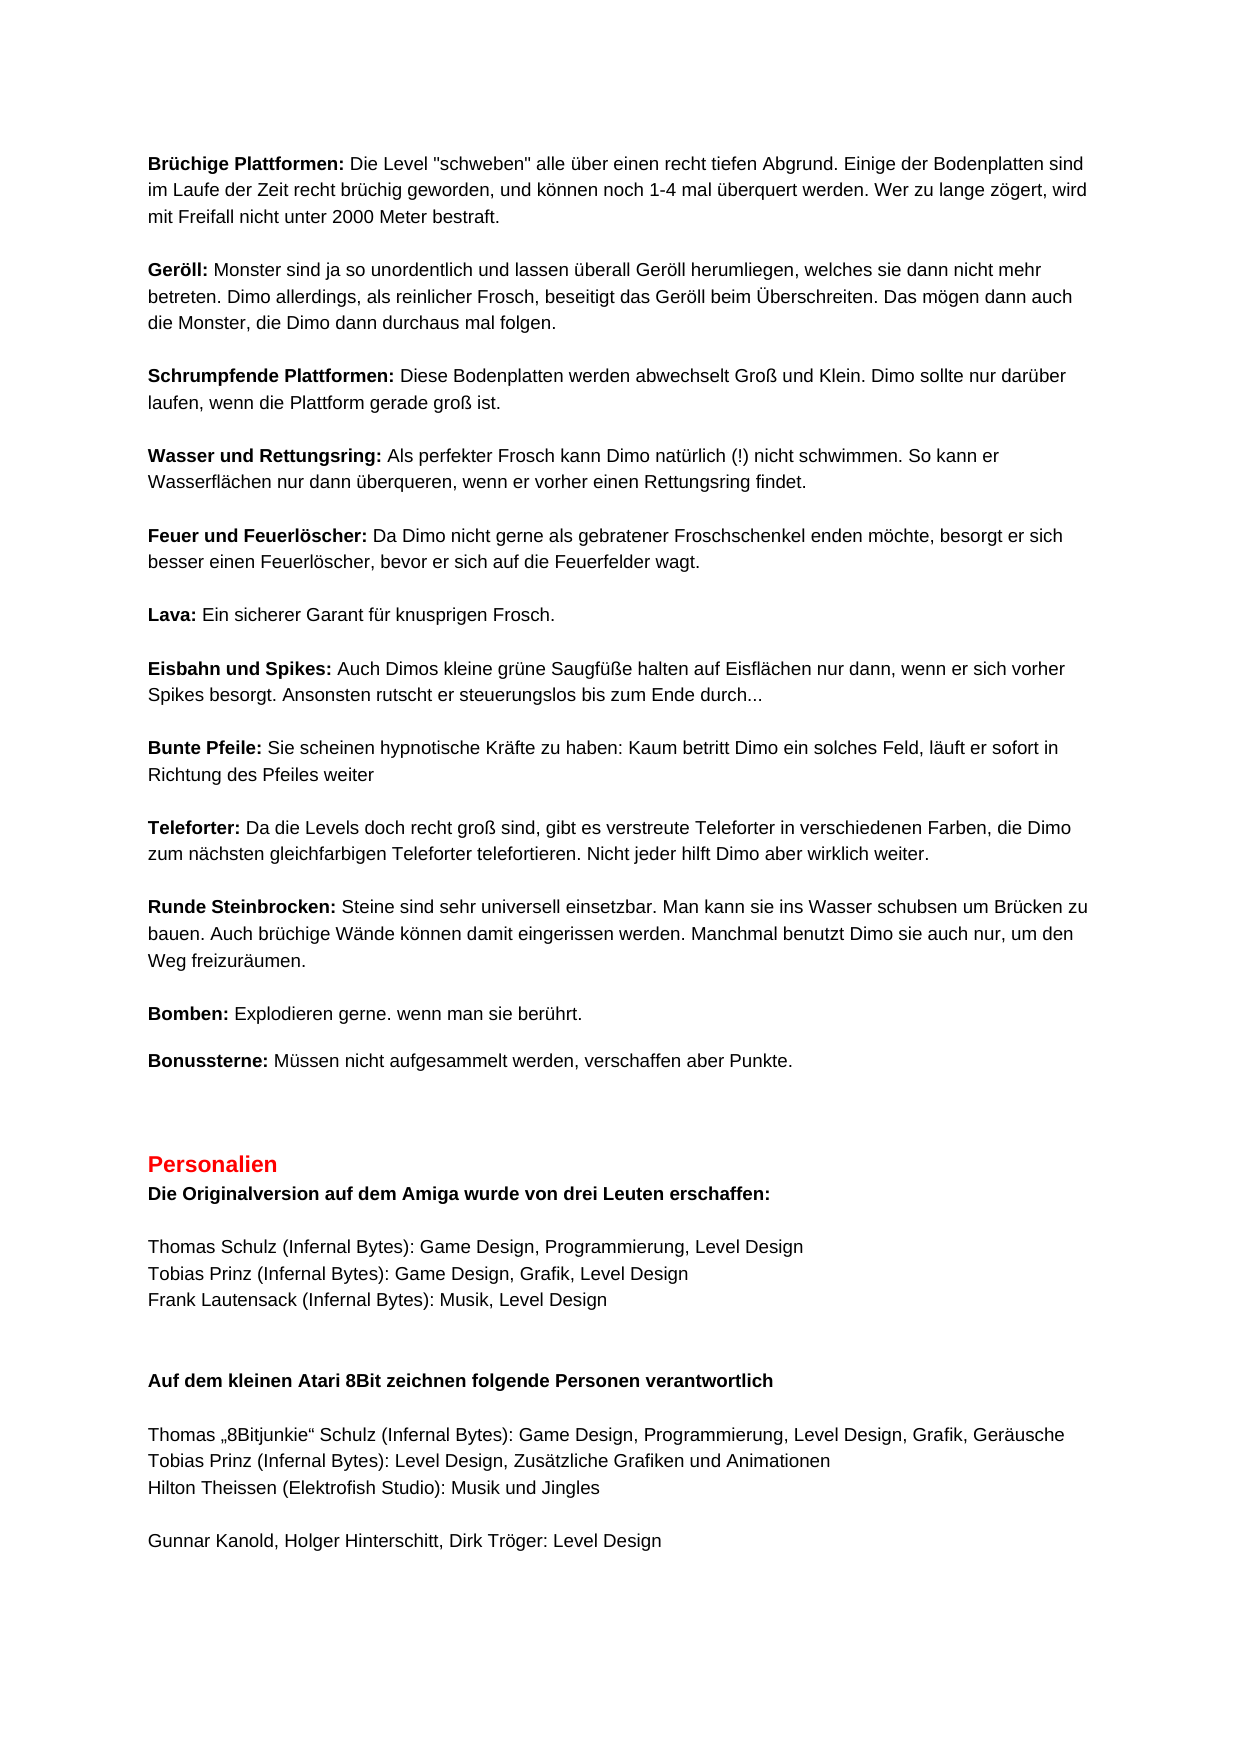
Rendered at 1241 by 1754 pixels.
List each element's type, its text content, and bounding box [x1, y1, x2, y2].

text Bomben: Explodieren gerne. wenn man sie berührt. [148, 998, 1093, 1024]
text Lava: Ein sicherer Garant für knusprigen Frosch. [148, 599, 1093, 626]
text Gunnar Kanold, Holger Hinterschitt, Dirk Tröger: Level Design [148, 1524, 1093, 1551]
text Schrumpfende Plattformen: Diese Bodenplatten werden abwechselt Groß und Klein. Dimo sollte nur darüber laufen, wenn die Plattform gerade groß ist. [148, 360, 1093, 413]
text Auf dem kleinen Atari 8Bit zeichnen folgende Personen verantwortlich [148, 1365, 1093, 1392]
text Feuer und Feuerlöscher: Da Dimo nicht gerne als gebratener Froschschenkel enden möchte, besorgt er sich besser einen Feuerlöscher, bevor er sich auf die Feuerfelder wagt. [148, 519, 1093, 573]
text Geröll: Monster sind ja so unordentlich und lassen überall Geröll herumliegen, welches sie dann nicht mehr betreten. Dimo allerdings, als reinlicher Frosch, beseitigt das Geröll beim Überschreiten. Das mögen dann auch die Monster, die Dimo dann durchaus mal folgen. [148, 254, 1093, 333]
text Bonussterne: Müssen nicht aufgesammelt werden, verschaffen aber Punkte. [148, 1045, 1093, 1072]
text Brüchige Plattformen: Die Level "schweben" alle über einen recht tiefen Abgrund. Einige der Bodenplatten sind im Laufe der Zeit recht brüchig geworden, und können noch 1-4 mal überquert werden. Wer zu lange zögert, wird mit Freifall nicht unter 2000 Meter bestraft. [148, 148, 1093, 227]
text Eisbahn und Spikes: Auch Dimos kleine grüne Saugfüße halten auf Eisflächen nur dann, wenn er sich vorher Spikes besorgt. Ansonsten rutscht er steuerungslos bis zum Ende durch... [148, 652, 1093, 705]
text Runde Steinbrocken: Steine sind sehr universell einsetzbar. Man kann sie ins Wasser schubsen um Brücken zu bauen. Auch brüchige Wände können damit eingerissen werden. Manchmal benutzt Dimo sie auch nur, um den Weg freizuräumen. [148, 891, 1093, 971]
text Wasser und Rettungsring: Als perfekter Frosch kann Dimo natürlich (!) nicht schwimmen. So kann er Wasserflächen nur dann überqueren, wenn er vorher einen Rettungsring findet. [148, 440, 1093, 493]
text Thomas Schulz (Infernal Bytes): Game Design, Programmierung, Level Design Tobias Prinz (Infernal Bytes): Game Design, Grafik, Level Design Frank Lautensack (Infernal Bytes): Musik, Level Design [148, 1231, 1093, 1339]
text Teleforter: Da die Levels doch recht groß sind, gibt es verstreute Teleforter in verschiedenen Farben, die Dimo zum nächsten gleichfarbigen Teleforter telefortieren. Nicht jeder hilft Dimo aber wirklich weiter. [148, 812, 1093, 865]
text Thomas „8Bitjunkie“ Schulz (Infernal Bytes): Game Design, Programmierung, Level Design, Grafik, Geräusche Tobias Prinz (Infernal Bytes): Level Design, Zusätzliche Grafiken und Animationen Hilton Theissen (Elektrofish Studio): Musik und Jingles [148, 1418, 1093, 1498]
text Personalien Die Originalversion auf dem Amiga wurde von drei Leuten erschaffen: [148, 1151, 1093, 1204]
text Bunte Pfeile: Sie scheinen hypnotische Kräfte zu haben: Kaum betritt Dimo ein solches Feld, läuft er sofort in Richtung des Pfeiles weiter [148, 732, 1093, 785]
